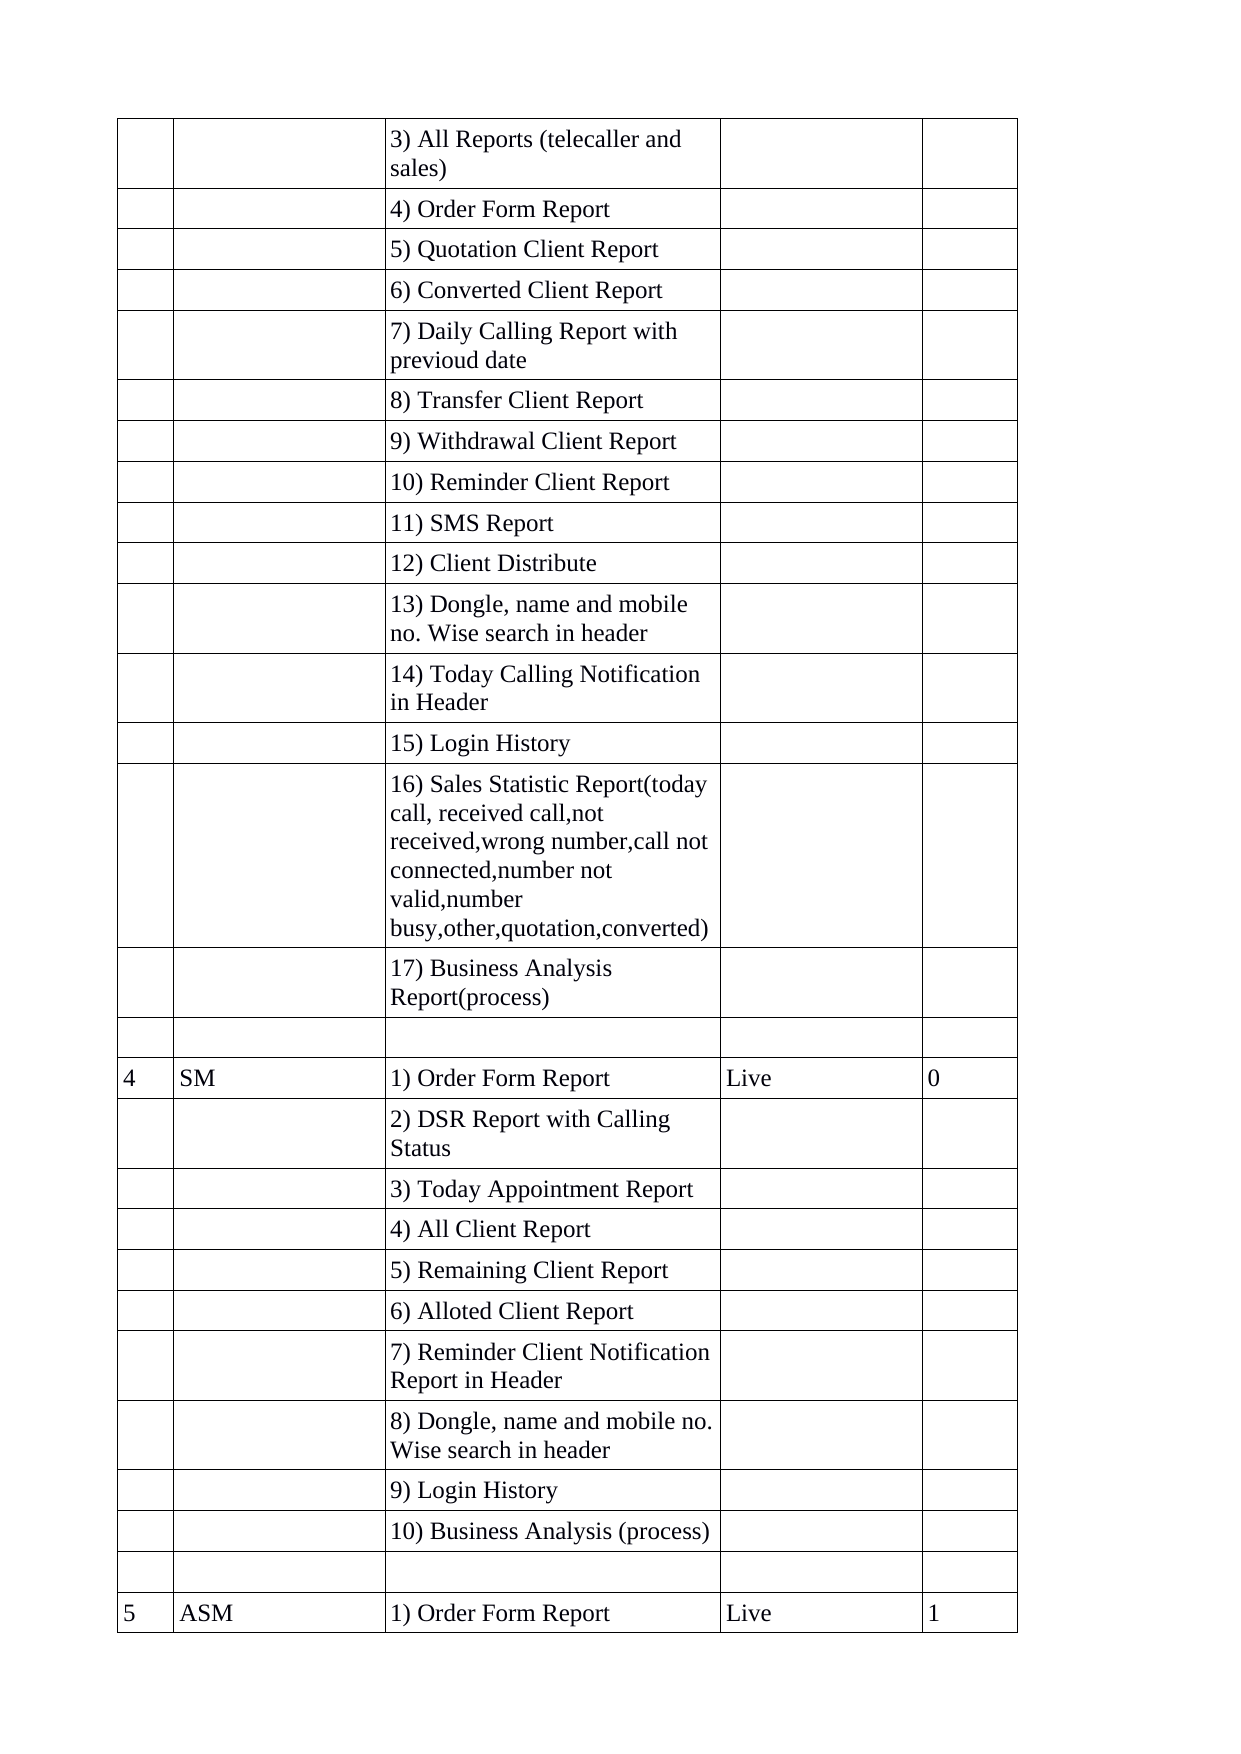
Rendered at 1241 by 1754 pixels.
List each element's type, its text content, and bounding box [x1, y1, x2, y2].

table_cell [118, 189, 173, 228]
table_cell Live [721, 1593, 922, 1632]
table_cell [174, 1250, 385, 1290]
table_cell [118, 503, 173, 542]
table_cell [174, 764, 385, 947]
table_cell 3) Today Appointment Report [386, 1169, 720, 1208]
table_cell 15) Login History [386, 723, 720, 763]
table_cell [721, 189, 922, 228]
table_cell [174, 462, 385, 501]
table_cell [923, 1291, 1017, 1330]
table_cell [174, 1099, 385, 1167]
table_cell [174, 1331, 385, 1400]
table_cell [174, 1470, 385, 1510]
table_cell [118, 1018, 173, 1057]
table_cell [118, 1552, 173, 1592]
table_cell 6) Converted Client Report [386, 270, 720, 310]
table_cell [923, 1169, 1017, 1208]
table_cell 2) DSR Report with Calling Status [386, 1099, 720, 1167]
table_cell [118, 421, 173, 461]
table_cell [721, 1511, 922, 1551]
table_cell [923, 311, 1017, 379]
table_cell 17) Business Analysis Report(process) [386, 948, 720, 1017]
table_cell 5 [118, 1593, 173, 1632]
table_cell [923, 189, 1017, 228]
table_cell [174, 189, 385, 228]
table_cell [118, 764, 173, 947]
table_cell [174, 270, 385, 310]
table_cell [174, 503, 385, 542]
table_cell [923, 1099, 1017, 1167]
table_cell [174, 1291, 385, 1330]
table_cell [923, 119, 1017, 188]
table_cell [923, 1018, 1017, 1057]
table_cell [923, 229, 1017, 269]
table_cell [923, 764, 1017, 947]
table_cell 14) Today Calling Notification in Header [386, 654, 720, 722]
table_cell [923, 584, 1017, 652]
table_cell [923, 270, 1017, 310]
table_cell 16) Sales Statistic Report(today call, received call,not received,wrong number,call not connected,number not valid,number busy,other,quotation,converted) [386, 764, 720, 947]
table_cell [386, 1331, 720, 1400]
table_cell [174, 119, 385, 188]
table_cell [174, 1209, 385, 1249]
table_cell [174, 948, 385, 1017]
table_cell [174, 311, 385, 379]
table_cell [721, 654, 922, 722]
table_cell [721, 503, 922, 542]
table_cell [721, 1552, 922, 1592]
table_cell SM [174, 1058, 385, 1098]
table_cell [721, 1291, 922, 1330]
table_cell [118, 654, 173, 722]
table_cell [118, 1291, 173, 1330]
table_cell [174, 543, 385, 583]
table_cell [118, 1331, 173, 1400]
table_cell 8) Dongle, name and mobile no. Wise search in header [386, 1401, 720, 1469]
table_cell [923, 723, 1017, 763]
table_cell [721, 1018, 922, 1057]
table_cell 12) Client Distribute [386, 543, 720, 583]
table_cell 4) All Client Report [386, 1209, 720, 1249]
table_cell [174, 229, 385, 269]
table_cell [721, 543, 922, 583]
table_cell Live [721, 1058, 922, 1098]
table_cell 3) All Reports (telecaller and sales) [386, 119, 720, 188]
table_cell [118, 723, 173, 763]
table_cell [721, 1099, 922, 1167]
table_cell [721, 1169, 922, 1208]
table_cell 8) Transfer Client Report [386, 380, 720, 420]
table_cell [721, 1331, 922, 1400]
table_cell [721, 723, 922, 763]
table_cell 10) Reminder Client Report [386, 462, 720, 501]
table_cell 0 [923, 1058, 1017, 1098]
table_cell [118, 1099, 173, 1167]
table_cell [721, 1209, 922, 1249]
table_cell [174, 1018, 385, 1057]
table_cell [118, 543, 173, 583]
table_cell [721, 584, 922, 652]
table_cell [118, 948, 173, 1017]
table_cell [721, 764, 922, 947]
table_cell [721, 380, 922, 420]
table_cell 5) Remaining Client Report [386, 1250, 720, 1290]
table_cell [923, 380, 1017, 420]
table_cell [118, 1169, 173, 1208]
table_cell [923, 654, 1017, 722]
table_cell 5) Quotation Client Report [386, 229, 720, 269]
table_cell [174, 1511, 385, 1551]
table_cell [923, 1331, 1017, 1400]
table_cell [923, 421, 1017, 461]
table_cell [923, 503, 1017, 542]
table_cell [118, 584, 173, 652]
table_cell [923, 1552, 1017, 1592]
table_cell [721, 462, 922, 501]
table_cell [118, 229, 173, 269]
table_cell 1 [923, 1593, 1017, 1632]
table_cell 1) Order Form Report [386, 1058, 720, 1098]
table_cell [923, 1209, 1017, 1249]
table_cell [923, 1250, 1017, 1290]
table_cell [386, 1552, 720, 1592]
table_cell [118, 270, 173, 310]
table_cell [174, 584, 385, 652]
table_cell [721, 229, 922, 269]
table_cell [923, 462, 1017, 501]
table_cell [721, 1470, 922, 1510]
table_cell [923, 948, 1017, 1017]
table_cell [118, 1470, 173, 1510]
table_cell [174, 654, 385, 722]
table_cell [923, 1511, 1017, 1551]
table_cell [118, 1250, 173, 1290]
table_cell 1) Order Form Report [386, 1593, 720, 1632]
table_cell [721, 1401, 922, 1469]
table_cell [721, 270, 922, 310]
table_cell [174, 723, 385, 763]
table_cell [721, 311, 922, 379]
table_cell [386, 1018, 720, 1057]
table_cell [118, 380, 173, 420]
table_cell [721, 119, 922, 188]
table_cell ASM [174, 1593, 385, 1632]
table_cell 4) Order Form Report [386, 189, 720, 228]
table_cell 4 [118, 1058, 173, 1098]
table_cell [118, 311, 173, 379]
table_cell [174, 1552, 385, 1592]
table_cell 7) Daily Calling Report with previoud date [386, 311, 720, 379]
table_cell [174, 1401, 385, 1469]
table_cell [721, 421, 922, 461]
table_cell [923, 1470, 1017, 1510]
table_cell [118, 119, 173, 188]
table_cell [118, 1511, 173, 1551]
table_cell [923, 1401, 1017, 1469]
table_cell [174, 421, 385, 461]
table_cell 9) Login History [386, 1470, 720, 1510]
table_cell [923, 543, 1017, 583]
table_cell 9) Withdrawal Client Report [386, 421, 720, 461]
table_cell [721, 1250, 922, 1290]
table_cell [118, 1209, 173, 1249]
table_cell [118, 1401, 173, 1469]
table_cell 13) Dongle, name and mobile no. Wise search in header [386, 584, 720, 652]
table_cell 10) Business Analysis (process) [386, 1511, 720, 1551]
table_cell [118, 462, 173, 501]
table_cell [174, 380, 385, 420]
table_cell 6) Alloted Client Report [386, 1291, 720, 1330]
table_cell [174, 1169, 385, 1208]
table_cell 11) SMS Report [386, 503, 720, 542]
table_cell [721, 948, 922, 1017]
